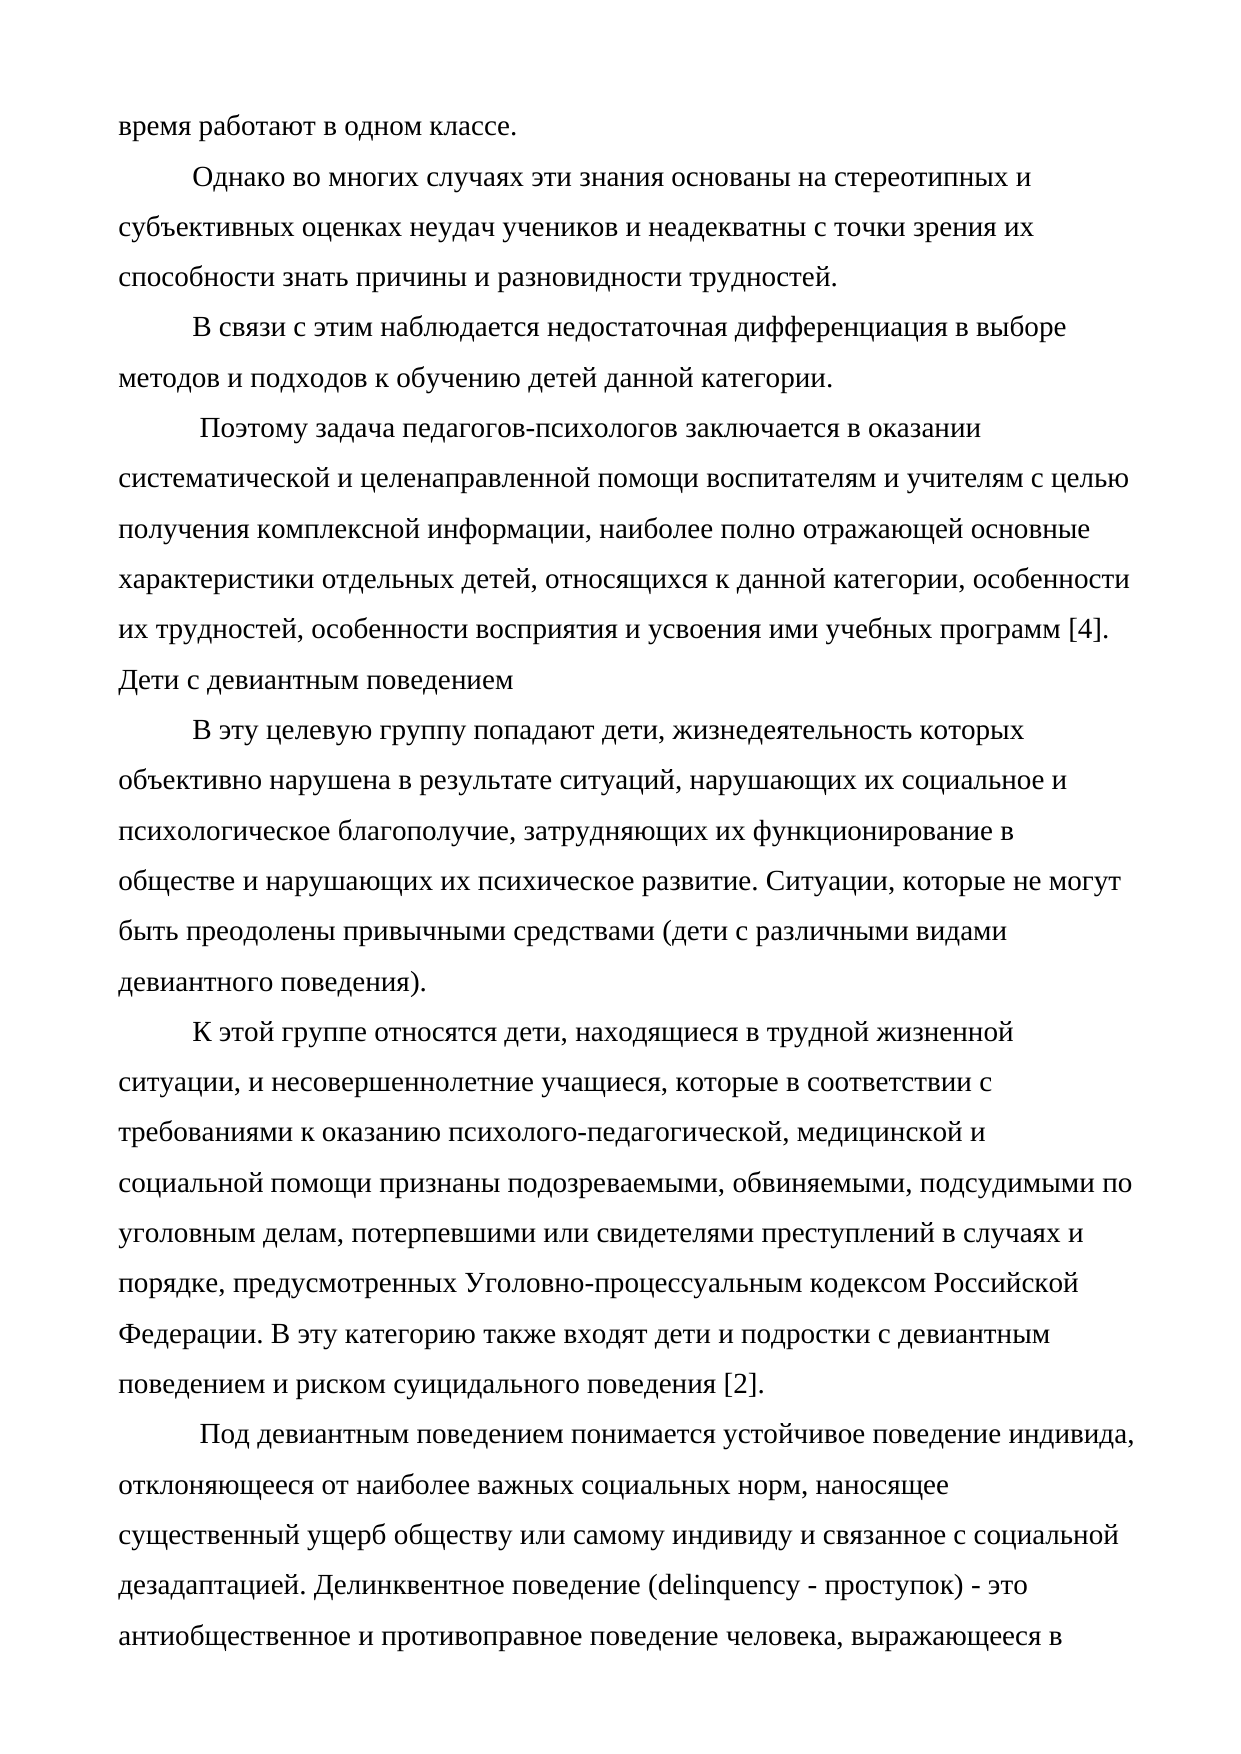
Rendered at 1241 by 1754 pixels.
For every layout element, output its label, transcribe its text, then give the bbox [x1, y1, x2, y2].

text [118, 108, 1137, 142]
text В эту целевую группу попадают дети, жизнедеятельность которых объективно нарушена в результате ситуаций, нарушающих их социальное и психологическое благополучие, затрудняющих их функционирование в обществе и нарушающих их психическое развитие. Ситуации, которые не могут быть преодолены привычными средствами (дети с различными видами девиантного поведения). [118, 712, 1137, 997]
text Однако во многих случаях эти знания основаны на стереотипных и субъективных оценках неудач учеников и неадекватны с точки зрения их способности знать причины и разновидности трудностей. [118, 159, 1137, 293]
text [118, 1416, 1137, 1651]
text К этой группе относятся дети, находящиеся в трудной жизненной ситуации, и несовершеннолетние учащиеся, которые в соответствии с требованиями к оказанию психолого-педагогической, медицинской и социальной помощи признаны подозреваемыми, обвиняемыми, подсудимыми по уголовным делам, потерпевшими или свидетелями преступлений в случаях и порядке, предусмотренных Уголовно-процессуальным кодексом Российской Федерации. В эту категорию также входят дети и подростки с девиантным поведением и риском суицидального поведения [2]. [118, 1014, 1137, 1400]
text В связи с этим наблюдается недостаточная дифференциация в выборе методов и подходов к обучению детей данной категории. [118, 309, 1137, 393]
text Поэтому задача педагогов-психологов заключается в оказании систематической и целенаправленной помощи воспитателям и учителям с целью получения комплексной информации, наиболее полно отражающей основные характеристики отдельных детей, относящихся к данной категории, особенности их трудностей, особенности восприятия и усвоения ими учебных программ [4]. Дети с девиантным поведением [118, 410, 1137, 695]
